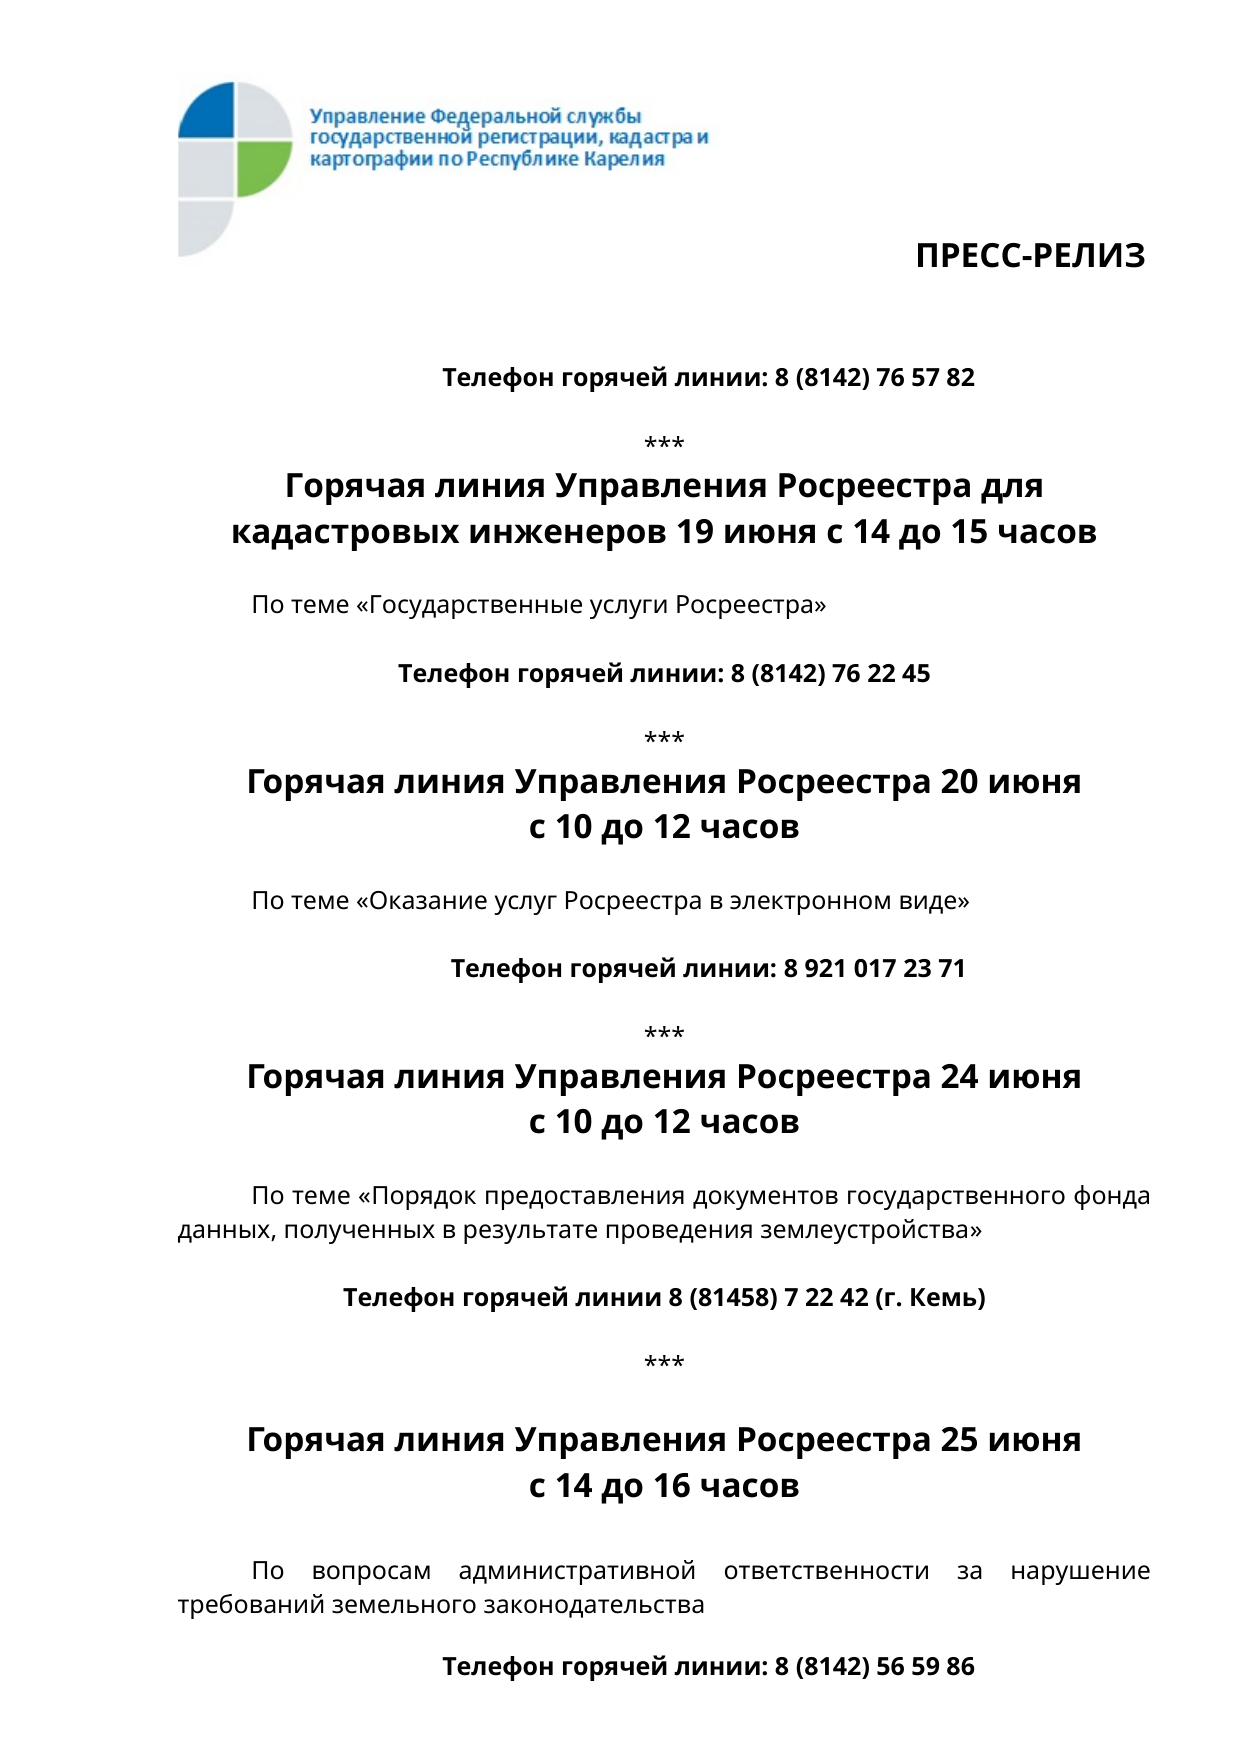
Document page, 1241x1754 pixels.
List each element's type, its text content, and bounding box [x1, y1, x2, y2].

text Горячая линия Управления Росреестра 20 июня [177, 757, 1152, 803]
text *** [177, 723, 1152, 757]
text с 10 до 12 часов [177, 1098, 1152, 1143]
text с 10 до 12 часов [177, 803, 1152, 848]
text По теме «Оказание услуг Росреестра в электронном виде» [177, 882, 1152, 916]
text Горячая линия Управления Росреестра 24 июня [177, 1053, 1152, 1098]
text Телефон горячей линии: 8 (8142) 56 59 86 [177, 1648, 1152, 1682]
picture [177, 73, 720, 268]
text *** [177, 1348, 1152, 1382]
text Телефон горячей линии: 8 921 017 23 71 [177, 951, 1152, 984]
text Горячая линия Управления Росреестра 25 июня [177, 1416, 1152, 1461]
text Телефон горячей линии 8 (81458) 7 22 42 (г. Кемь) [177, 1280, 1152, 1314]
text *** [177, 1019, 1152, 1053]
text По теме «Государственные услуги Росреестра» [177, 587, 1152, 621]
text Горячая линия Управления Росреестра для кадастровых инженеров 19 июня с 14 до 15 часов [177, 462, 1152, 553]
text По теме «Порядок предоставления документов государственного фонда данных, полученных в результате проведения землеустройства» [177, 1178, 1152, 1246]
text с 14 до 16 часов [177, 1461, 1152, 1507]
text *** [177, 428, 1152, 462]
text По вопросам административной ответственности за нарушение требований земельного законодательства [177, 1552, 1152, 1620]
text Телефон горячей линии: 8 (8142) 76 22 45 [177, 655, 1152, 689]
text Телефон горячей линии: 8 (8142) 76 57 82 [177, 360, 1152, 394]
